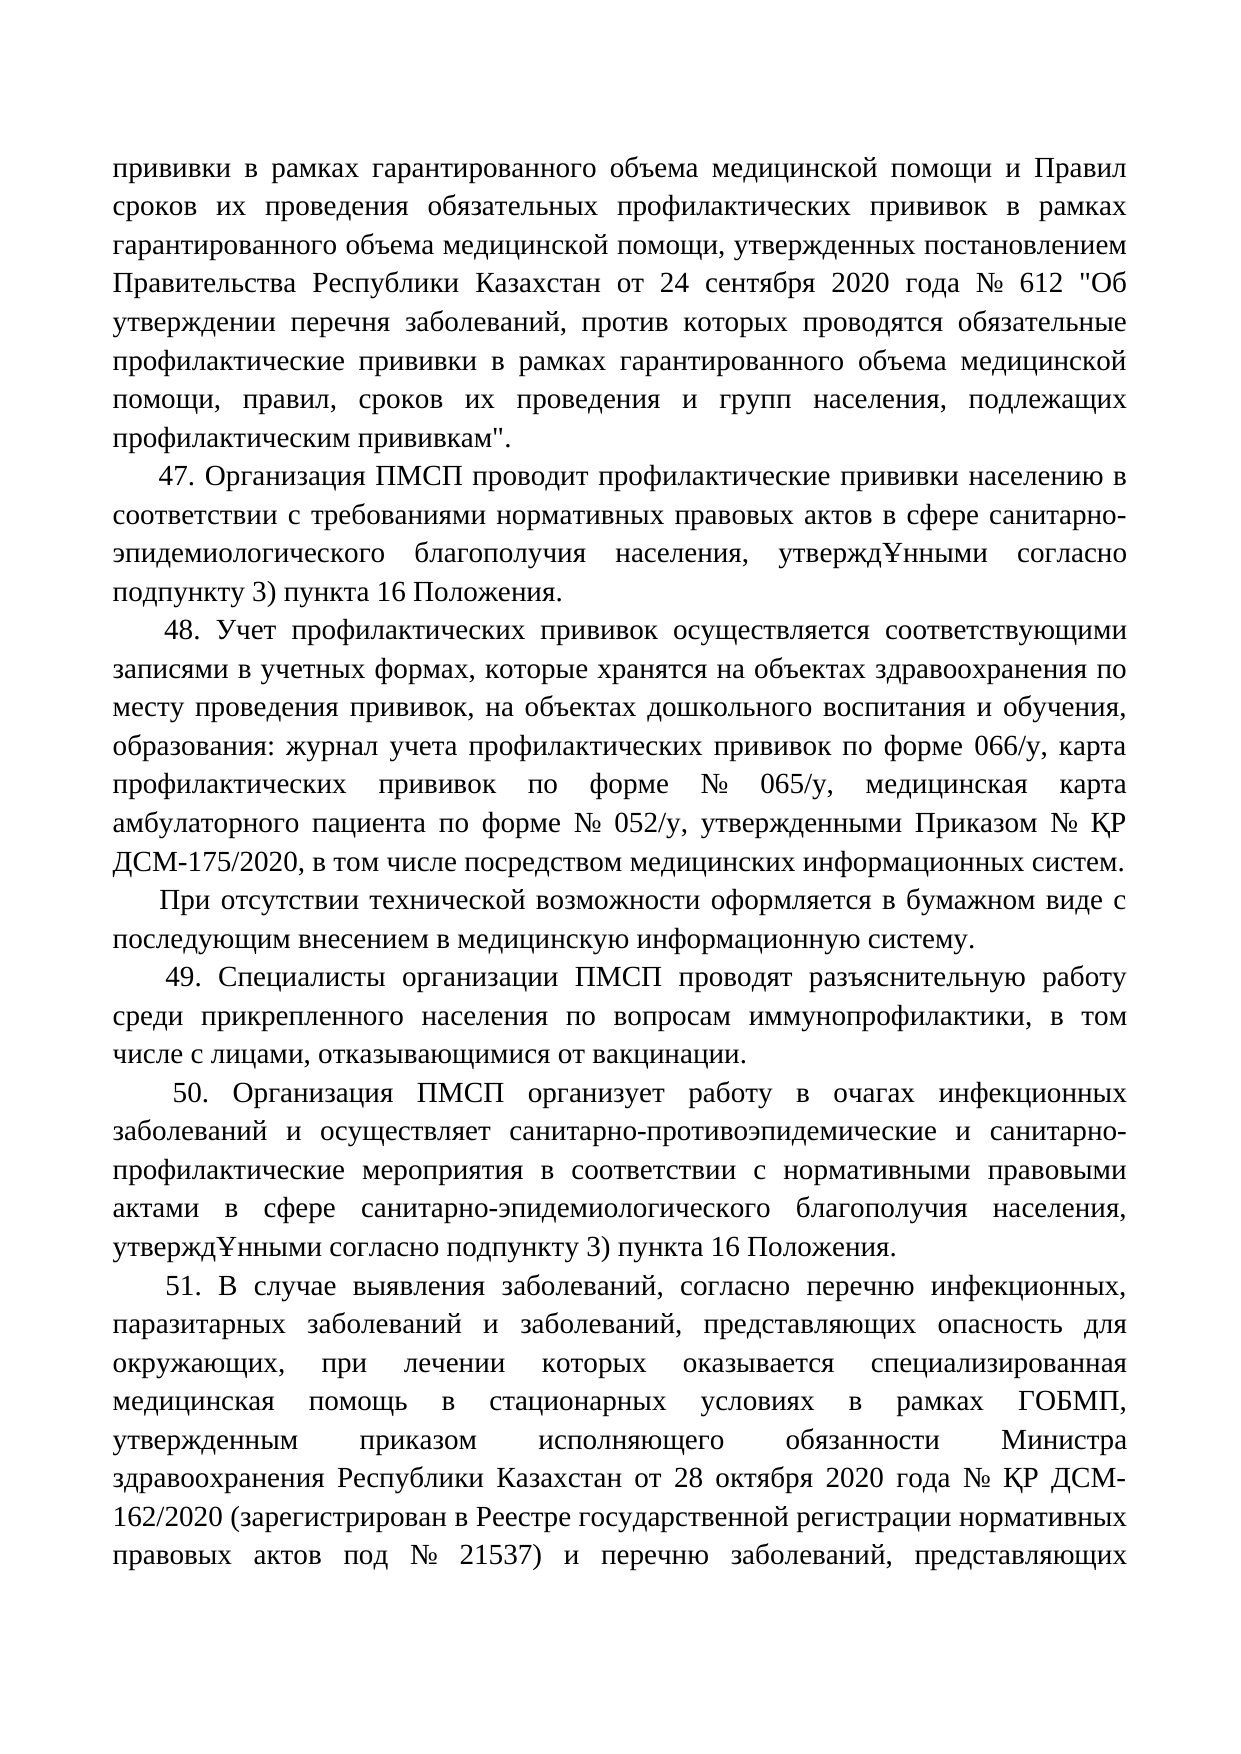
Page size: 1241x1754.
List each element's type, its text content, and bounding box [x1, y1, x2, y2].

text 49. Специалисты организации ПМСП проводят разъяснительную работу среди прикрепленного населения по вопросам иммунопрофилактики, в том числе с лицами, отказывающимися от вакцинации. [112, 959, 1128, 1070]
text 50. Организация ПМСП организует работу в очагах инфекционных заболеваний и осуществляет санитарно-противоэпидемические и санитарно-профилактические мероприятия в соответствии с нормативными правовыми актами в сфере санитарно-эпидемиологического благополучия населения, утверждҰнными согласно подпункту 3) пункта 16 Положения. [112, 1075, 1128, 1263]
text При отсутствии технической возможности оформляется в бумажном виде с последующим внесением в медицинскую информационную систему. [112, 882, 1128, 954]
text 47. Организация ПМСП проводит профилактические прививки населению в соответствии с требованиями нормативных правовых актов в сфере санитарно-эпидемиологического благополучия населения, утверждҰнными согласно подпункту 3) пункта 16 Положения. [112, 458, 1128, 607]
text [112, 1268, 1128, 1571]
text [112, 150, 1128, 453]
text 48. Учет профилактических прививок осуществляется соответствующими записями в учетных формах, которые хранятся на объектах здравоохранения по месту проведения прививок, на объектах дошкольного воспитания и обучения, образования: журнал учета профилактических прививок по форме 066/у, карта профилактических прививок по форме № 065/у, медицинская карта амбулаторного пациента по форме № 052/у, утвержденными Приказом № ҚР ДСМ-175/2020, в том числе посредством медицинских информационных систем. [112, 612, 1128, 877]
